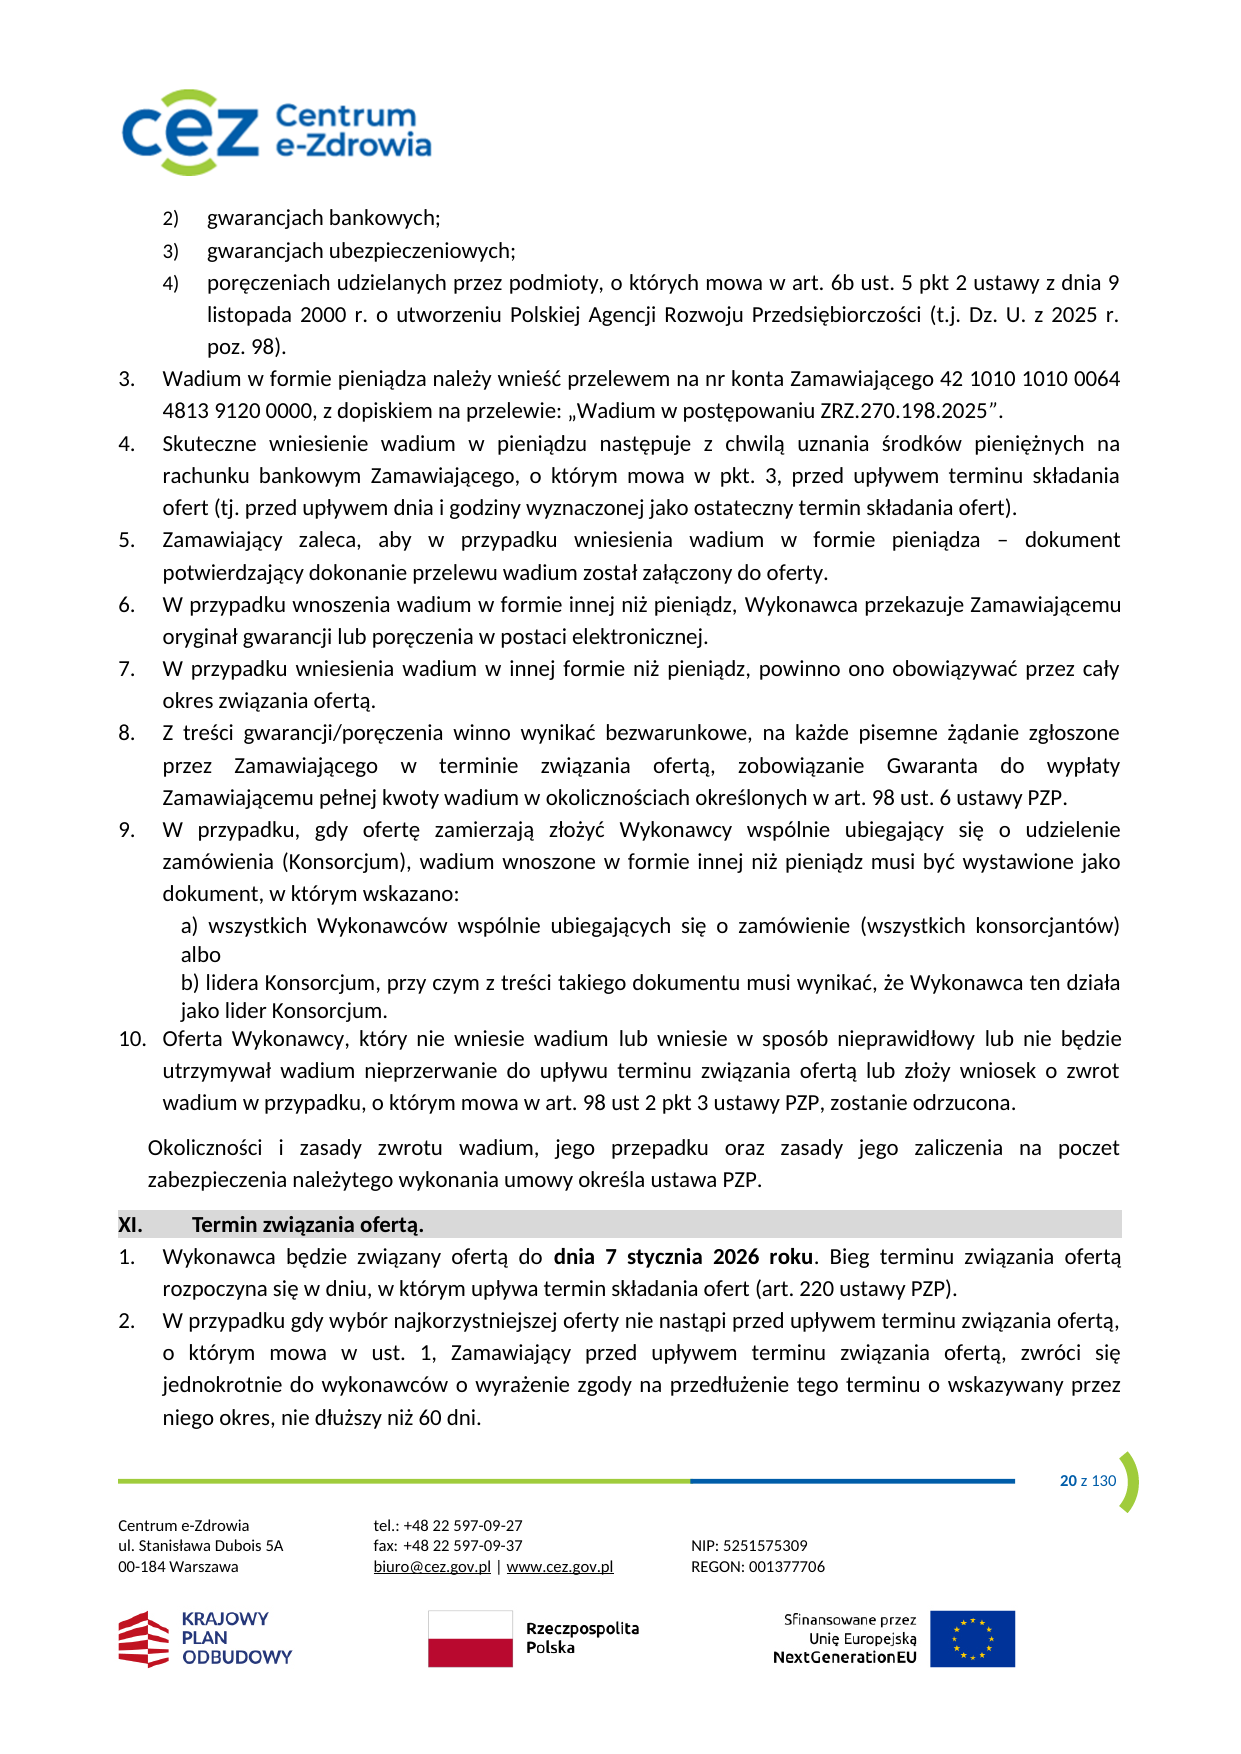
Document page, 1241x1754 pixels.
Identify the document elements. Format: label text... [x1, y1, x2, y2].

list Wadium w formie pieniądza należy wnieść przelewem na nr konta Zamawiającego 42 1010 1010 0064 4813 9120 0000, z dopiskiem na przelewie: „Wadium w postępowaniu ZRZ.270.198.2025”. [118, 364, 1122, 425]
text b) lidera Konsorcjum, przy czym z treści takiego dokumentu musi wynikać, że Wykonawca ten działa jako lider Konsorcjum. [181, 968, 1122, 1024]
picture [99, 1591, 308, 1687]
list W przypadku, gdy ofertę zamierzają złożyć Wykonawcy wspólnie ubiegający się o udzielenie zamówienia (Konsorcjum), wadium wnoszone w formie innej niż pieniądz musi być wystawione jako dokument, w którym wskazano: [118, 815, 1122, 907]
picture [405, 1591, 656, 1686]
picture [1117, 1449, 1141, 1515]
list W przypadku wniesienia wadium w innej formie niż pieniądz, powinno ono obowiązywać przez cały okres związania ofertą. [118, 654, 1122, 714]
text Okoliczności i zasady zwrotu wadium, jego przepadku oraz zasady jego zaliczenia na poczet zabezpieczenia należytego wykonania umowy określa ustawa PZP. [148, 1133, 1122, 1193]
text XI. Termin związania ofertą. [118, 1210, 1122, 1238]
list Skuteczne wniesienie wadium w pieniądzu następuje z chwilą uznania środków pieniężnych na rachunku bankowym Zamawiającego, o którym mowa w pkt. 3, przed upływem terminu składania ofert (tj. przed upływem dnia i godziny wyznaczonej jako ostateczny termin składania ofert). [118, 429, 1122, 521]
picture [753, 1591, 1034, 1686]
list Zamawiający zaleca, aby w przypadku wniesienia wadium w formie pieniądza – dokument potwierdzający dokonanie przelewu wadium został załączony do oferty. [118, 525, 1122, 586]
picture [118, 88, 435, 176]
list Z treści gwarancji/poręczenia winno wynikać bezwarunkowe, na każde pisemne żądanie zgłoszone przez Zamawiającego w terminie związania ofertą, zobowiązanie Gwaranta do wypłaty Zamawiającemu pełnej kwoty wadium w okolicznościach określonych w art. 98 ust. 6 ustawy PZP. [118, 718, 1122, 811]
list gwarancjach ubezpieczeniowych; [162, 236, 1122, 264]
list Oferta Wykonawcy, który nie wniesie wadium lub wniesie w sposób nieprawidłowy lub nie będzie utrzymywał wadium nieprzerwanie do upływu terminu związania ofertą lub złoży wniosek o zwrot wadium w przypadku, o którym mowa w art. 98 ust 2 pkt 3 ustawy PZP, zostanie odrzucona. [118, 1024, 1122, 1116]
list W przypadku gdy wybór najkorzystniejszej oferty nie nastąpi przed upływem terminu związania ofertą, o którym mowa w ust. 1, Zamawiający przed upływem terminu związania ofertą, zwróci się jednokrotnie do wykonawców o wyrażenie zgody na przedłużenie tego terminu o wskazywany przez niego okres, nie dłuższy niż 60 dni. [118, 1306, 1122, 1431]
text a) wszystkich Wykonawców wspólnie ubiegających się o zamówienie (wszystkich konsorcjantów) albo [181, 912, 1122, 968]
list W przypadku wnoszenia wadium w formie innej niż pieniądz, Wykonawca przekazuje Zamawiającemu oryginał gwarancji lub poręczenia w postaci elektronicznej. [118, 590, 1122, 650]
list poręczeniach udzielanych przez podmioty, o których mowa w art. 6b ust. 5 pkt 2 ustawy z dnia 9 listopada 2000 r. o utworzeniu Polskiej Agencji Rozwoju Przedsiębiorczości (t.j. Dz. U. z 2025 r. poz. 98). [162, 268, 1122, 360]
list Wykonawca będzie związany ofertą do dnia 7 stycznia 2026 roku. Bieg terminu związania ofertą rozpoczyna się w dniu, w którym upływa termin składania ofert (art. 220 ustawy PZP). [118, 1242, 1122, 1302]
list gwarancjach bankowych; [162, 203, 1122, 232]
